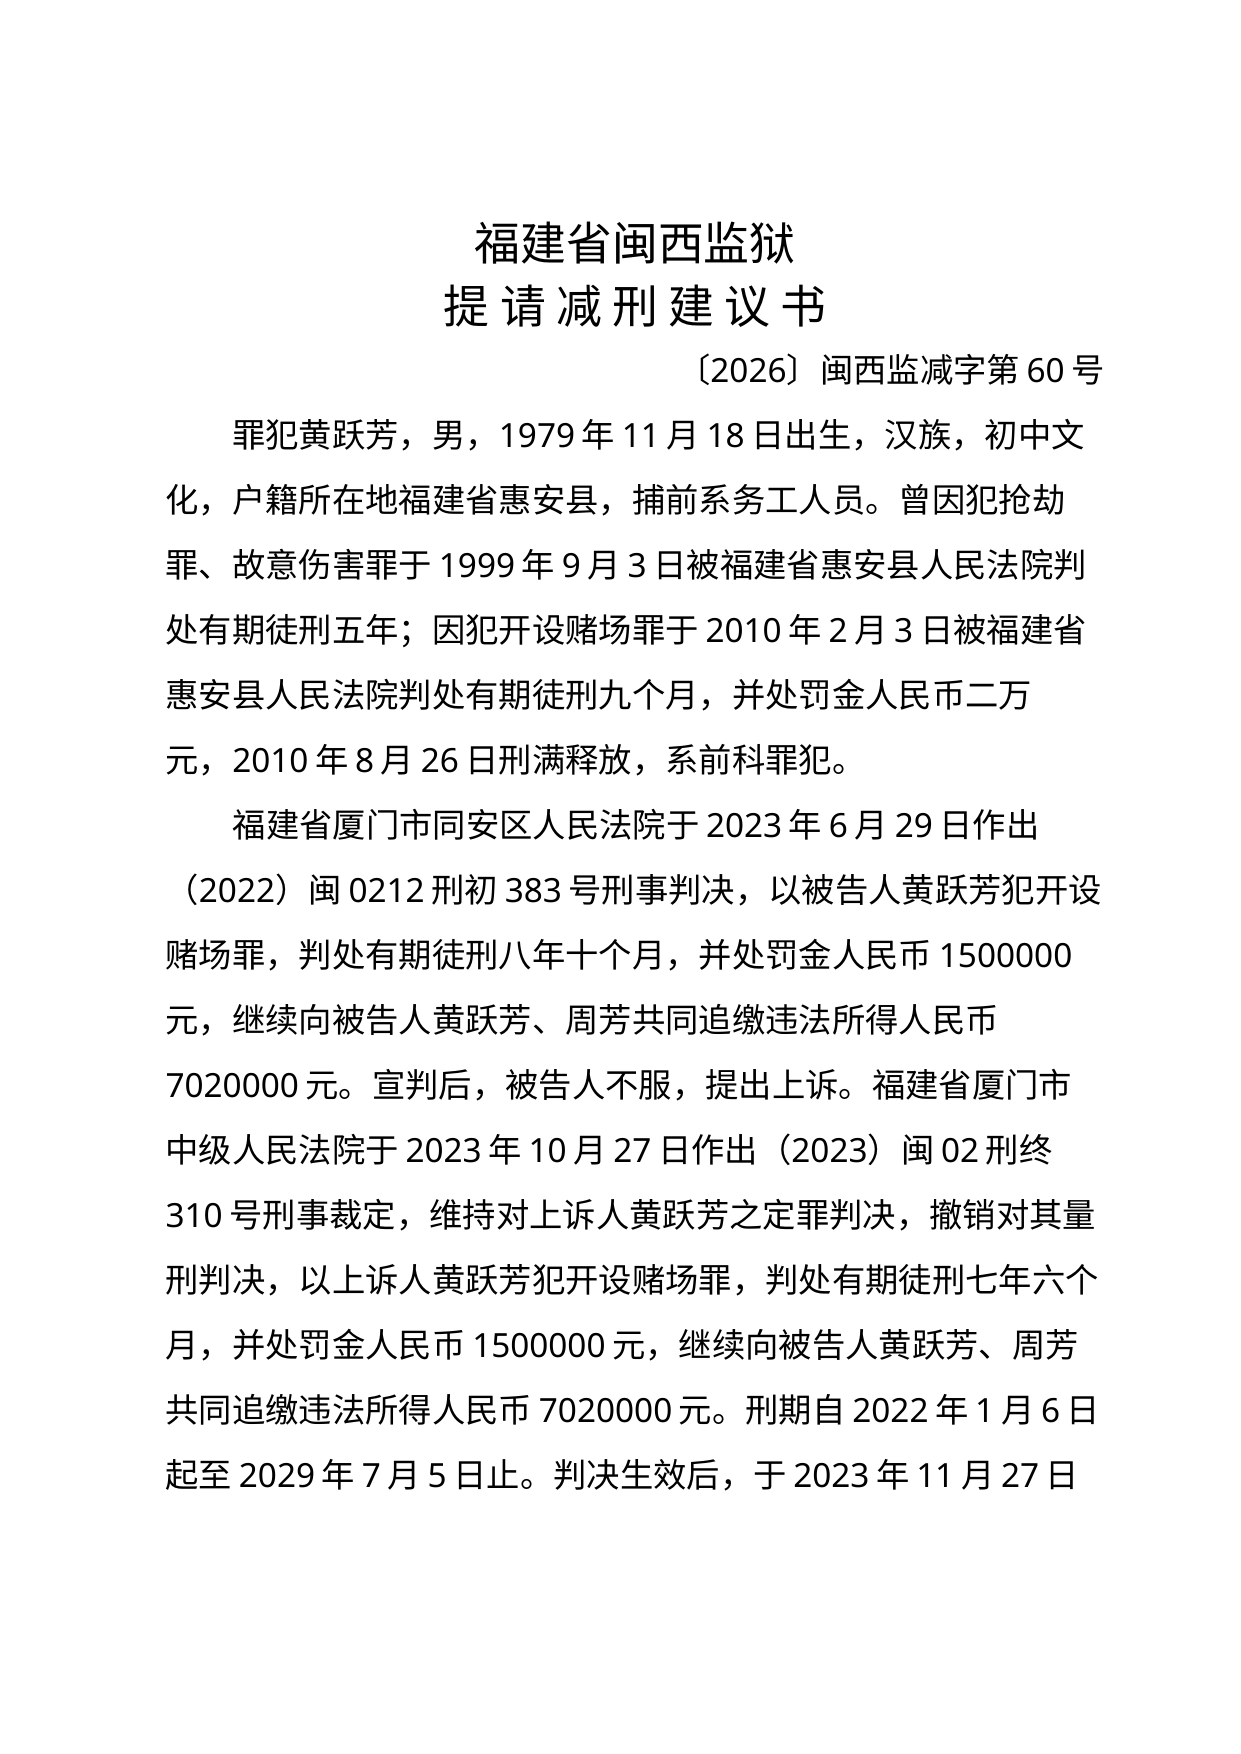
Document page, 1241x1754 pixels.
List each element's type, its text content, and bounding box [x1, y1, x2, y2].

text 福建省闽西监狱 [165, 211, 1104, 273]
text 〔2026〕闽西监减字第60号 [165, 336, 1104, 401]
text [165, 791, 1104, 1506]
text 罪犯黄跃芳，男，1979年11月18日出生，汉族，初中文化，户籍所在地福建省惠安县，捕前系务工人员。曾因犯抢劫罪、故意伤害罪于1999年9月3日被福建省惠安县人民法院判处有期徒刑五年；因犯开设赌场罪于2010年2月3日被福建省惠安县人民法院判处有期徒刑九个月，并处罚金人民币二万元，2010年8月26日刑满释放，系前科罪犯。 [165, 401, 1104, 791]
text 提 请 减 刑 建 议 书 [165, 273, 1104, 336]
